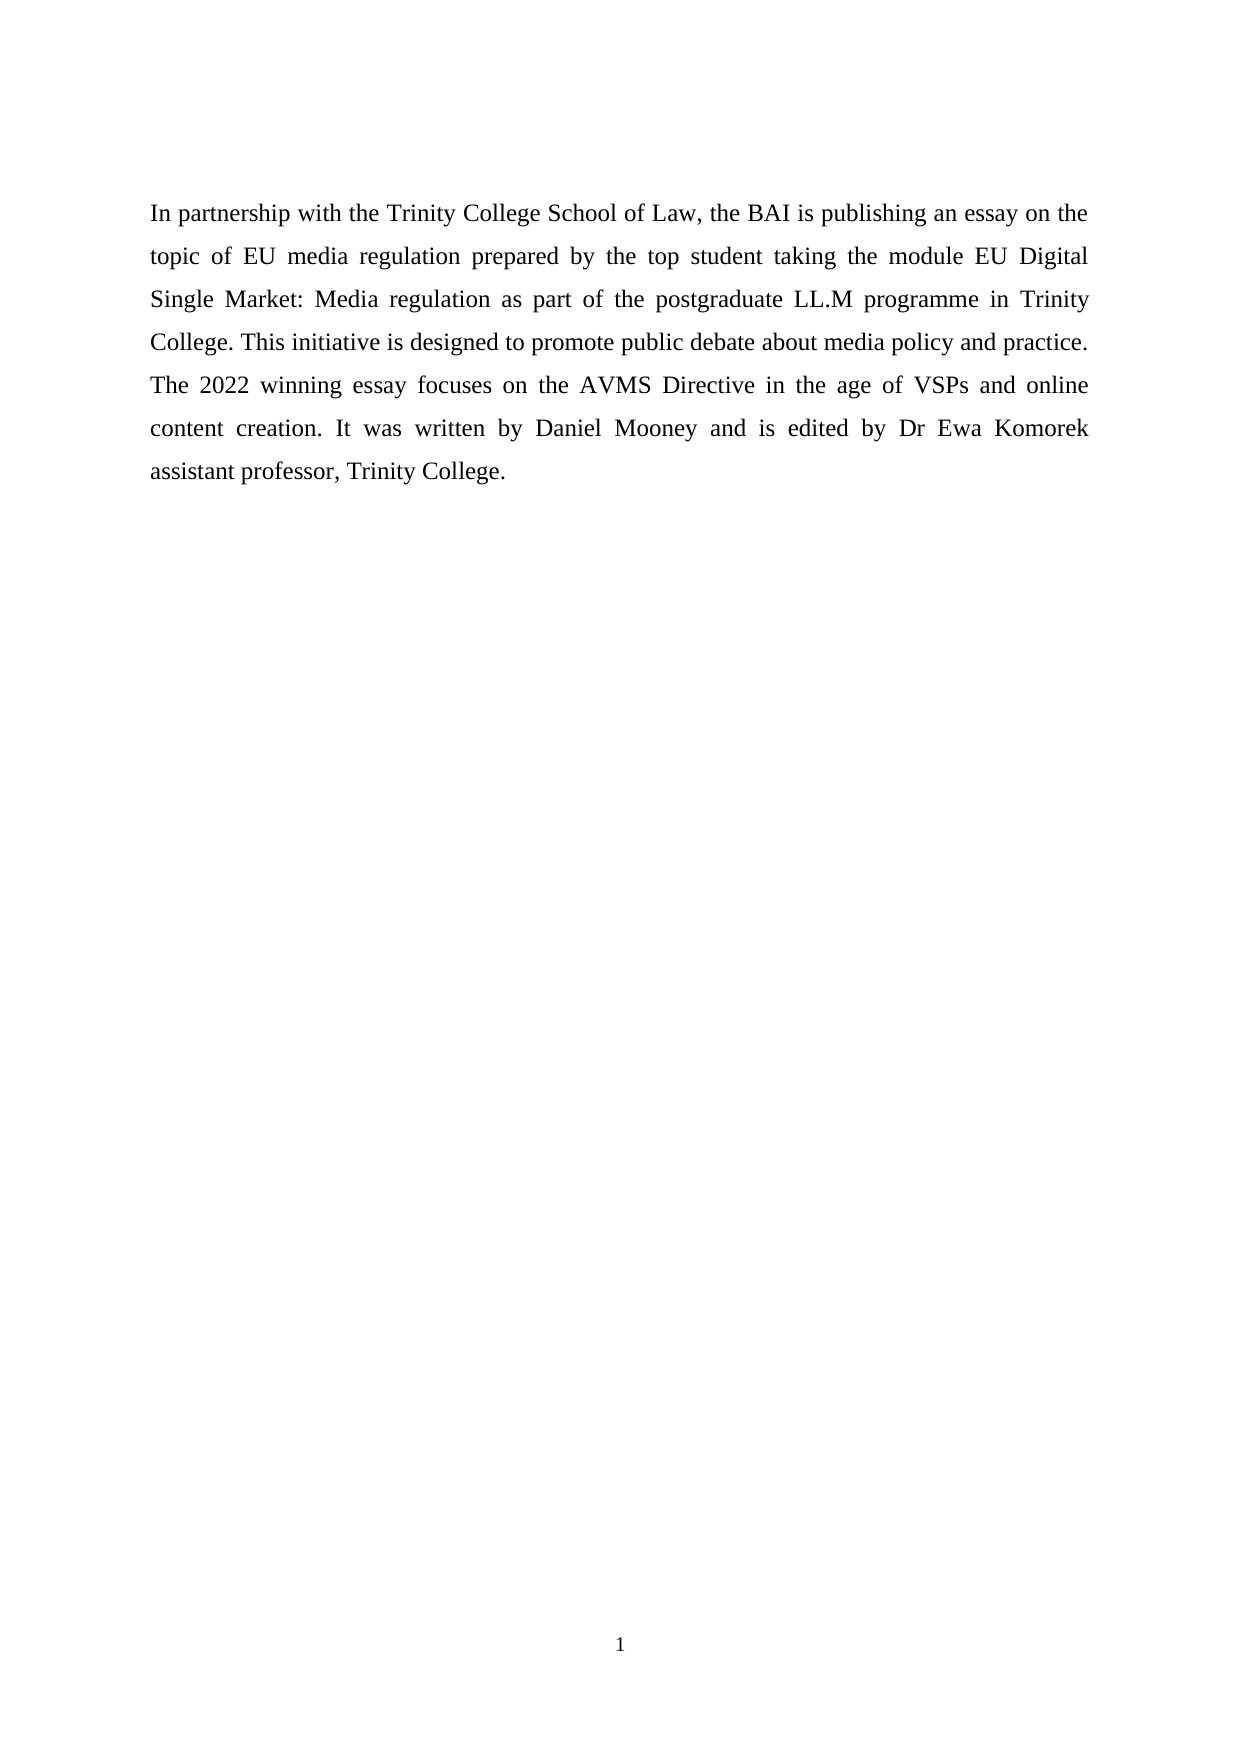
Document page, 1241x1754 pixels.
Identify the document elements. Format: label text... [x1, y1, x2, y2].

text In partnership with the Trinity College School of Law, the BAI is publishing an essay on the topic of EU media regulation prepared by the top student taking the module EU Digital Single Market: Media regulation as part of the postgraduate LL.M programme in Trinity College. This initiative is designed to promote public debate about media policy and practice. The 2022 winning essay focuses on the AVMS Directive in the age of VSPs and online content creation. It was written by Daniel Mooney and is edited by Dr Ewa Komorek assistant professor, Trinity College. [150, 198, 1090, 485]
